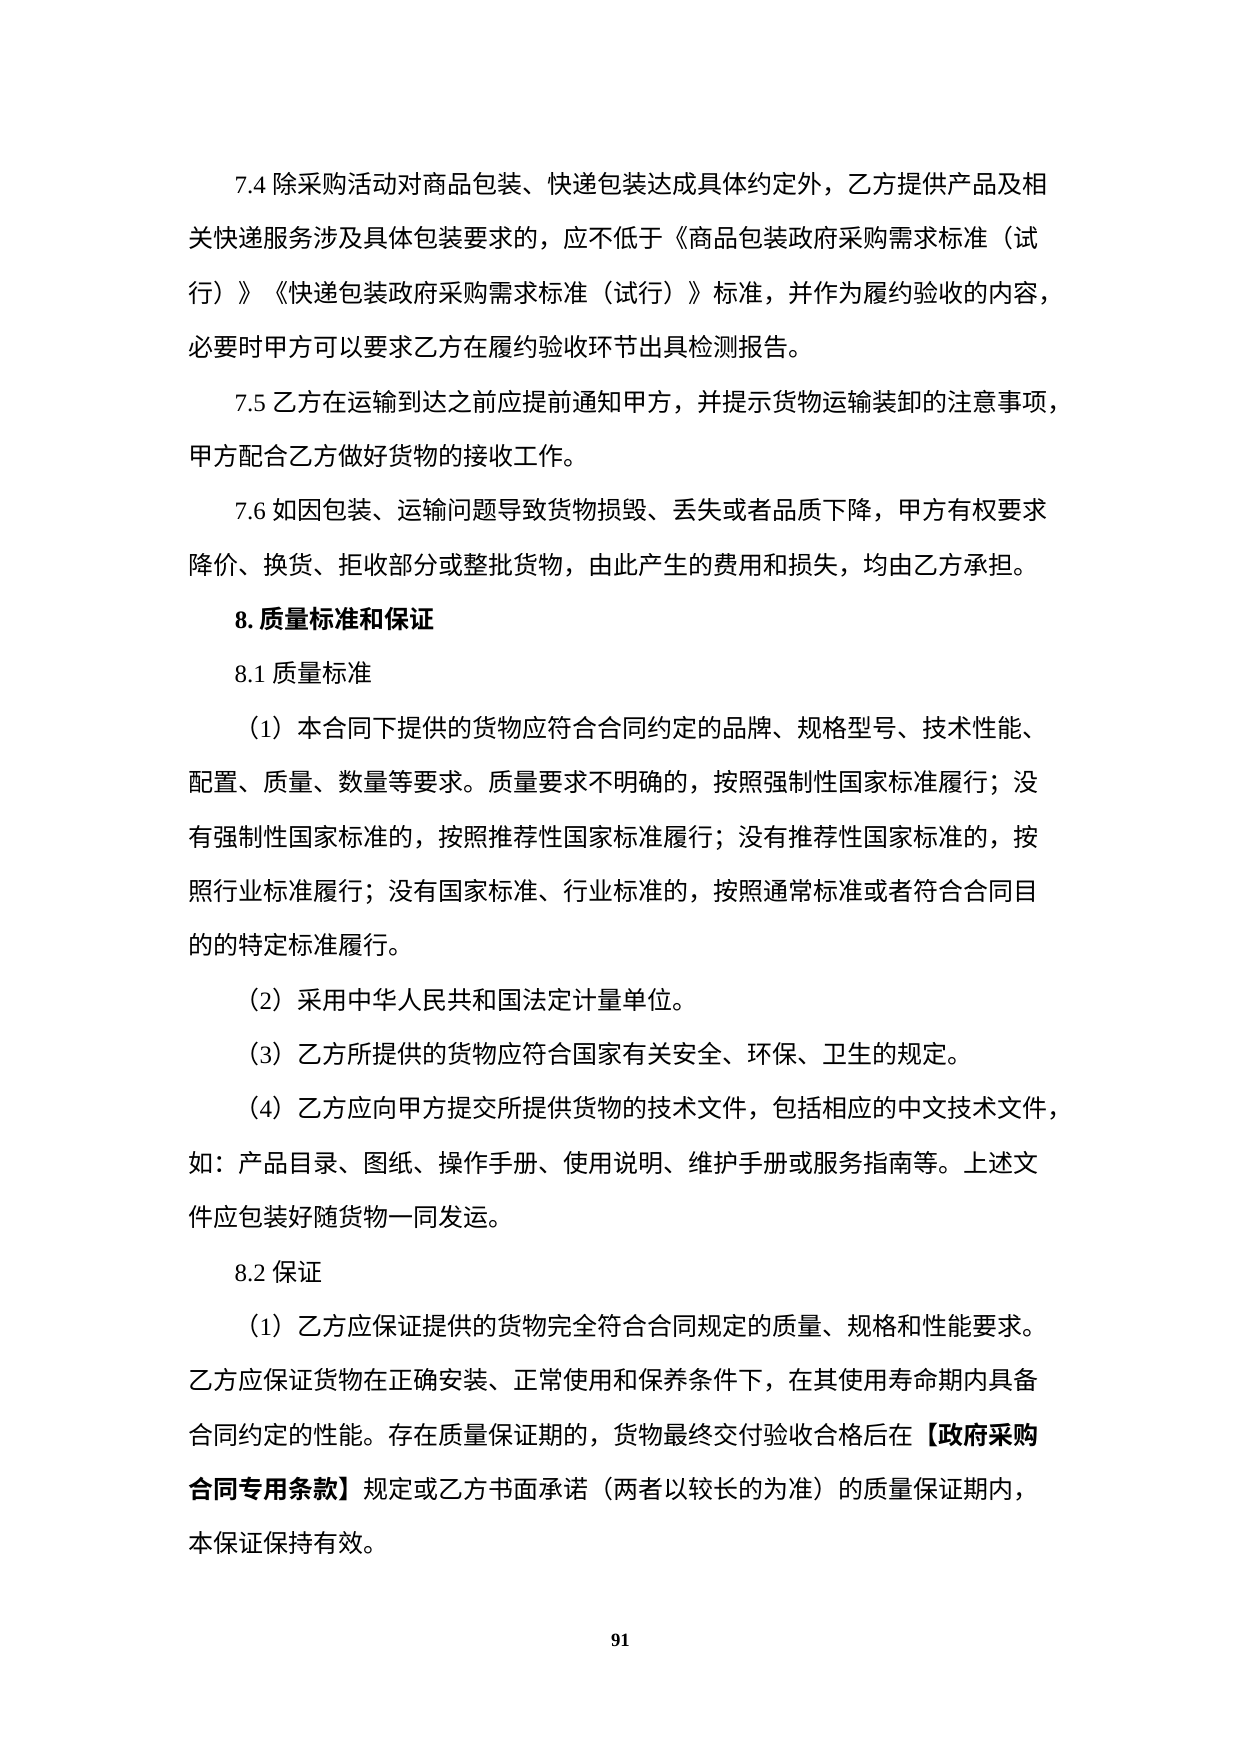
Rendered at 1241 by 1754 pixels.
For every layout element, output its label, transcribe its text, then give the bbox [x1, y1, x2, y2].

text 7.6 如因包装、运输问题导致货物损毁、丢失或者品质下降，甲方有权要求降价、换货、拒收部分或整批货物，由此产生的费用和损失，均由乙方承担。 [188, 491, 1052, 581]
text 7.5 乙方在运输到达之前应提前通知甲方，并提示货物运输装卸的注意事项，甲方配合乙方做好货物的接收工作。 [188, 382, 1052, 473]
text （2）采用中华人民共和国法定计量单位。 [188, 980, 1052, 1016]
text 7.4 除采购活动对商品包装、快递包装达成具体约定外，乙方提供产品及相关快递服务涉及具体包装要求的，应不低于《商品包装政府采购需求标准（试行）》《快递包装政府采购需求标准（试行）》标准，并作为履约验收的内容，必要时甲方可以要求乙方在履约验收环节出具检测报告。 [188, 164, 1052, 364]
text （1）乙方应保证提供的货物完全符合合同规定的质量、规格和性能要求。乙方应保证货物在正确安装、正常使用和保养条件下，在其使用寿命期内具备合同约定的性能。存在质量保证期的，货物最终交付验收合格后在【政府采购合同专用条款】规定或乙方书面承诺（两者以较长的为准）的质量保证期内，本保证保持有效。 [188, 1306, 1052, 1560]
text （1）本合同下提供的货物应符合合同约定的品牌、规格型号、技术性能、配置、质量、数量等要求。质量要求不明确的，按照强制性国家标准履行；没有强制性国家标准的，按照推荐性国家标准履行；没有推荐性国家标准的，按照行业标准履行；没有国家标准、行业标准的，按照通常标准或者符合合同目的的特定标准履行。 [188, 708, 1052, 962]
text 8.2 保证 [188, 1252, 1052, 1288]
text （3）乙方所提供的货物应符合国家有关安全、环保、卫生的规定。 [188, 1034, 1052, 1071]
text （4）乙方应向甲方提交所提供货物的技术文件，包括相应的中文技术文件，如：产品目录、图纸、操作手册、使用说明、维护手册或服务指南等。上述文件应包装好随货物一同发运。 [188, 1089, 1052, 1234]
text 8.1 质量标准 [188, 654, 1052, 690]
text 8. 质量标准和保证 [188, 599, 1052, 636]
